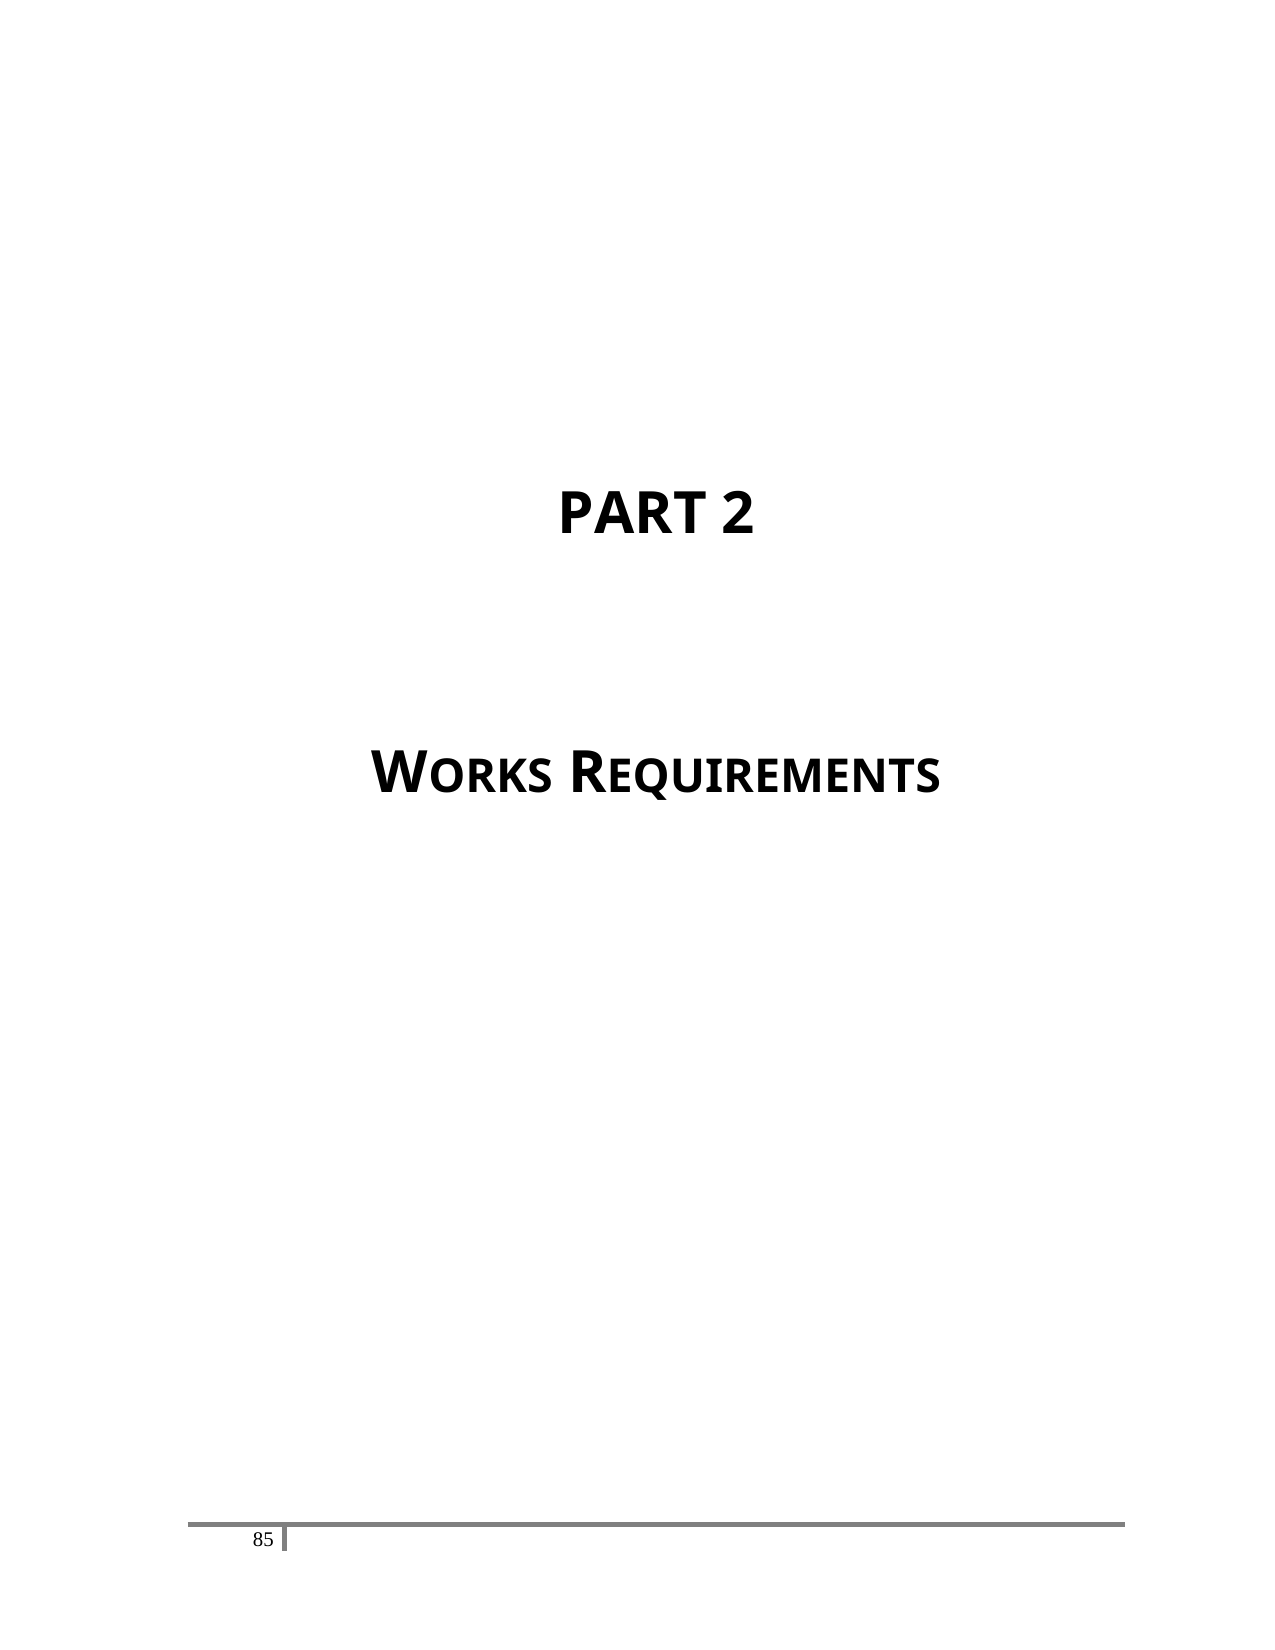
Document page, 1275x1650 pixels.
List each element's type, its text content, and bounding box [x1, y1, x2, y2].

text PART 2 [187, 471, 1125, 550]
text Works Requirements [187, 730, 1125, 809]
